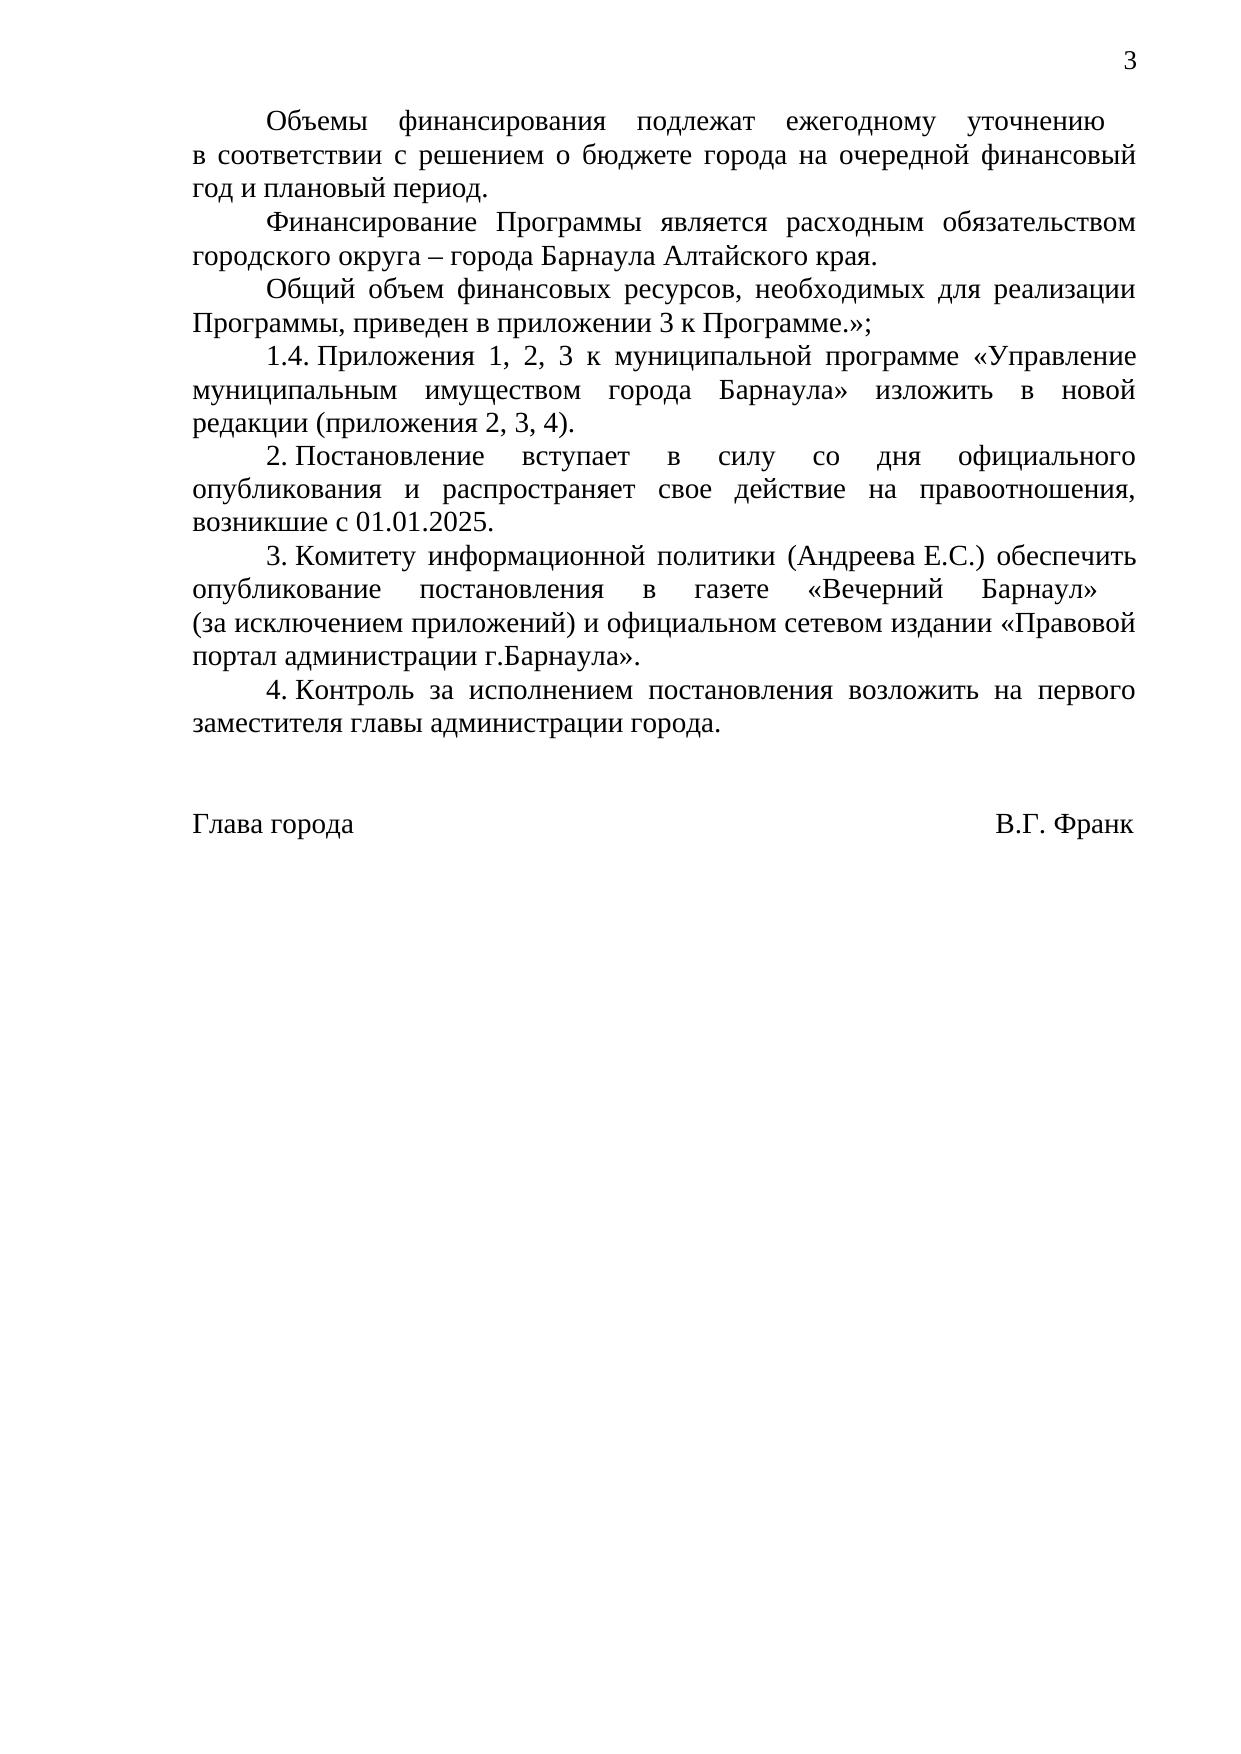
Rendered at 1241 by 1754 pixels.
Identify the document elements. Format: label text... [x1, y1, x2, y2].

text Общий объем финансовых ресурсов, необходимых для реализации Программы, приведен в приложении 3 к Программе.»; [192, 271, 1137, 338]
text 4. Контроль за исполнением постановления возложить на первого заместителя главы администрации города. [192, 672, 1137, 739]
text Финансирование Программы является расходным обязательством городского округа – города Барнаула Алтайского края. [192, 204, 1137, 271]
text 2. Постановление вступает в силу со дня официального опубликования и распространяет свое действие на правоотношения, возникшие с 01.01.2025. [192, 439, 1137, 538]
text Объемы финансирования подлежат ежегодному уточнению в соответствии с решением о бюджете города на очередной финансовый год и плановый период. [192, 103, 1137, 204]
text Глава города В.Г. Франк [192, 806, 1137, 839]
text 3. Комитету информационной политики (Андреева Е.С.) обеспечить опубликование постановления в газете «Вечерний Барнаул» (за исключением приложений) и официальном сетевом издании «Правовой портал администрации г.Барнаула». [192, 538, 1137, 672]
text 1.4. Приложения 1, 2, 3 к муниципальной программе «Управление муниципальным имуществом города Барнаула» изложить в новой редакции (приложения 2, 3, 4). [192, 338, 1137, 439]
